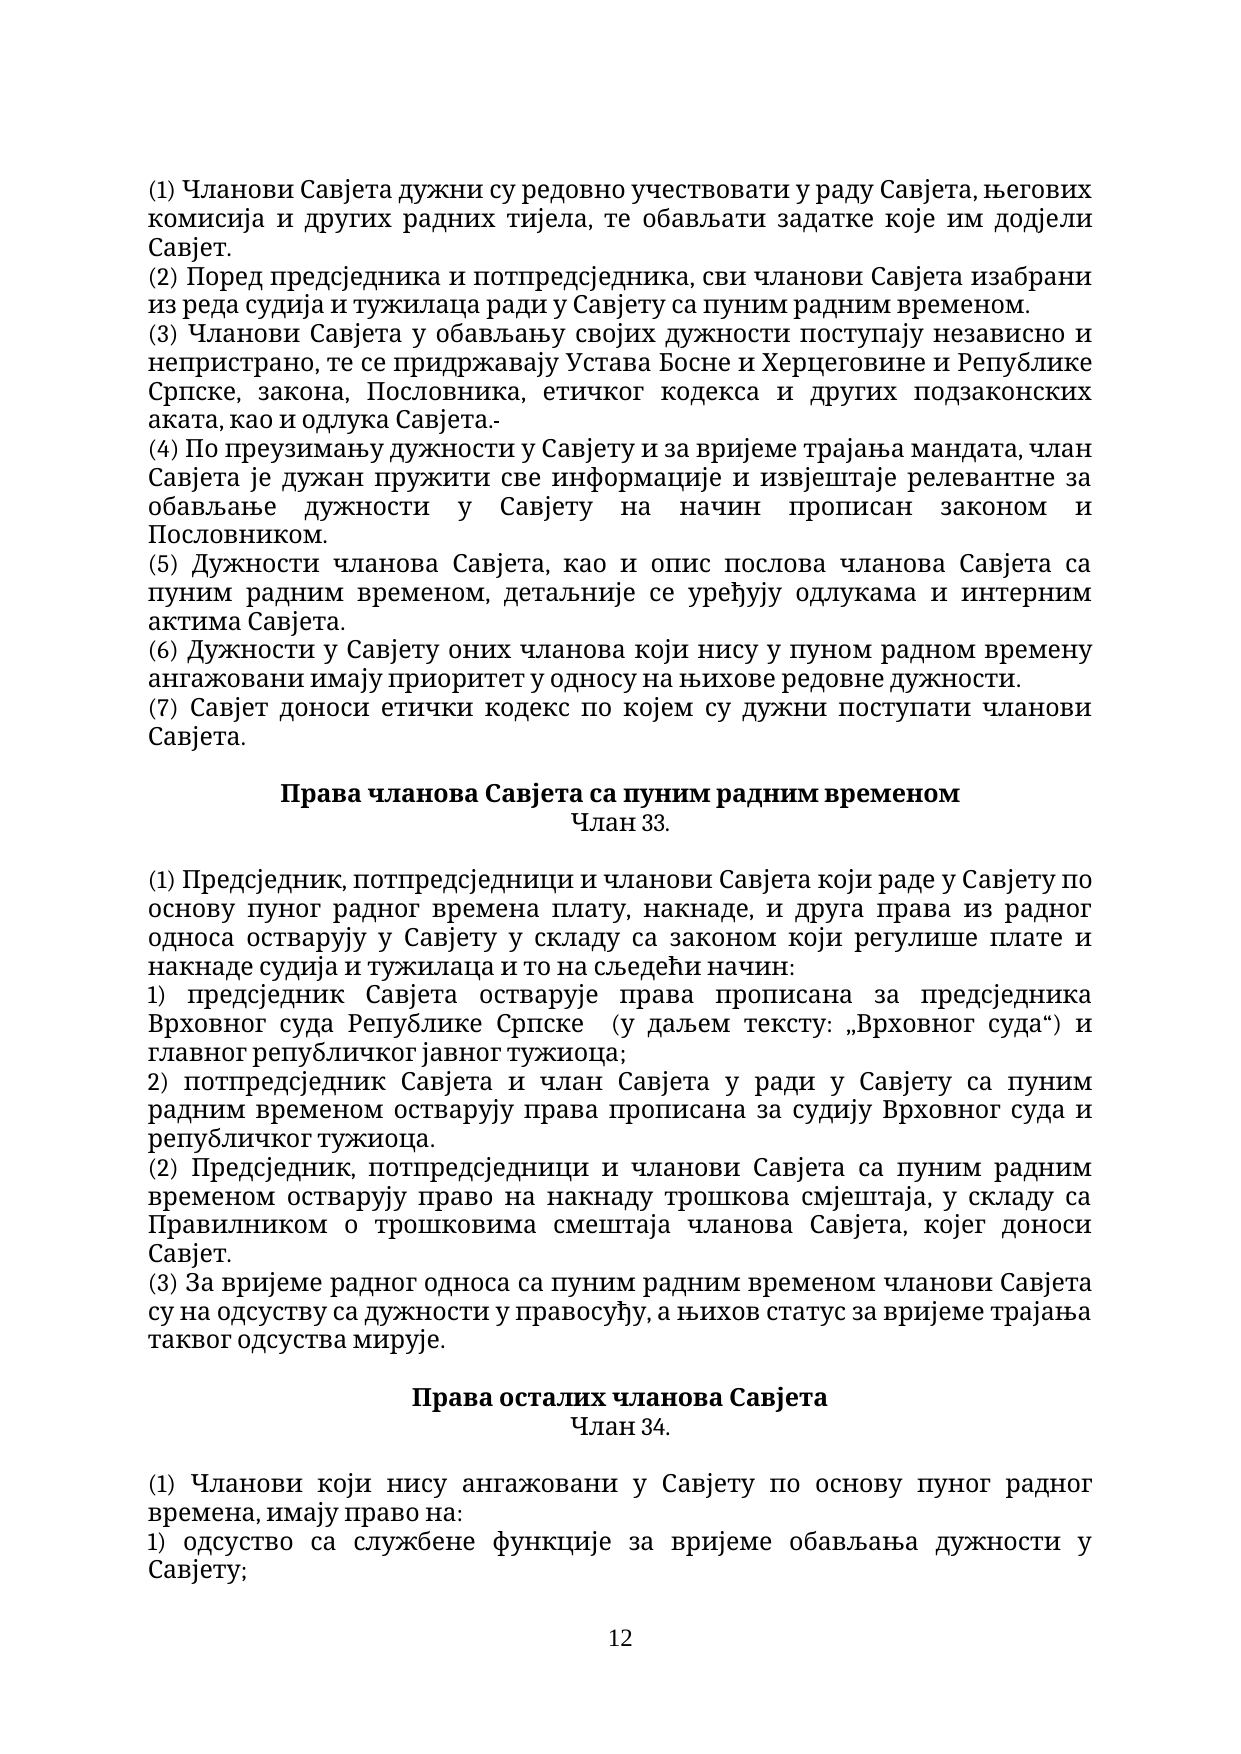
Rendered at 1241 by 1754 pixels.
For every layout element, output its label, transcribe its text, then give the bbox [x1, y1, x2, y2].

text Права осталих чланова Савјета [148, 1384, 1093, 1413]
text (1) Чланови који нису ангажовани у Савјету по основу пуног радног времена, имају право на: [148, 1470, 1093, 1528]
text (4) По преузимању дужности у Савјету и за вријеме трајања мандата, члан Савјета је дужан пружити све информације и извјештаје релевантне за обављање дужности у Савјету на начин прописан законом и Пословником. [148, 435, 1093, 550]
text (1) Предсједник, потпредсједници и чланови Савјета који раде у Савјету по основу пуног радног времена плату, накнаде, и друга права из радног односа остварују у Савјету у складу са законом који регулише плате и накнаде судија и тужилаца и то на сљедећи начин: [148, 866, 1093, 981]
text 2) потпредсједник Савјета и члан Савјета у ради у Савјету са пуним радним временом остварују права прописана за судију Врховног суда и републичког тужиоца. [148, 1068, 1093, 1154]
text (3) За вријеме радног односа са пуним радним временом чланови Савјета су на одсуству са дужности у правосуђу, а њихов статус за вријеме трајања таквог одсуства мирује. [148, 1269, 1093, 1355]
text 1) предсједник Савјета остварује права прописана за предсједника Врховног суда Републике Српске (у даљем тексту: ,,Врховног суда“) и главног републичког јавног тужиоца; [148, 981, 1093, 1068]
text (3) Чланови Савјета у обављању својих дужности поступају независно и непристрано, те се придржавају Устава Босне и Херцеговине и Републике Српске, закона, Пословника, етичког кодекса и других подзаконских аката, као и одлука Савјета. [148, 320, 1093, 435]
text (1) Чланови Савјета дужни су редовно учествовати у раду Савјета, његових комисија и других радних тијела, те обављати задатке које им додјели Савјет. [148, 176, 1093, 263]
text (6) Дужности у Савјету оних чланова који нису у пуном радном времену ангажовани имају приоритет у односу на њихове редовне дужности. [148, 636, 1093, 694]
text (5) Дужности чланова Савјета, као и опис послова чланова Савјета са пуним радним временом, детаљније се уређују одлукама и интерним актима Савјета. [148, 550, 1093, 636]
text (2) Поред предсједника и потпредсједника, сви чланови Савјета изабрани из реда судија и тужилаца ради у Савјету са пуним радним временом. [148, 263, 1093, 320]
text Члан 34. [148, 1413, 1093, 1441]
text (7) Савјет доноси етички кодекс по којем су дужни поступати чланови Савјета. [148, 694, 1093, 751]
text Члан 33. [148, 809, 1093, 838]
text 1) одсуство са службене функције за вријеме обављања дужности у Савјету; [148, 1528, 1093, 1585]
text Права чланова Савјета са пуним радним временом [148, 780, 1093, 809]
text (2) Предсједник, потпредсједници и чланови Савјета са пуним радним временом остварују право на накнаду трошкова смјештаја, у складу са Правилником о трошковима смештаја чланова Савјета, којег доноси Савјет. [148, 1154, 1093, 1269]
